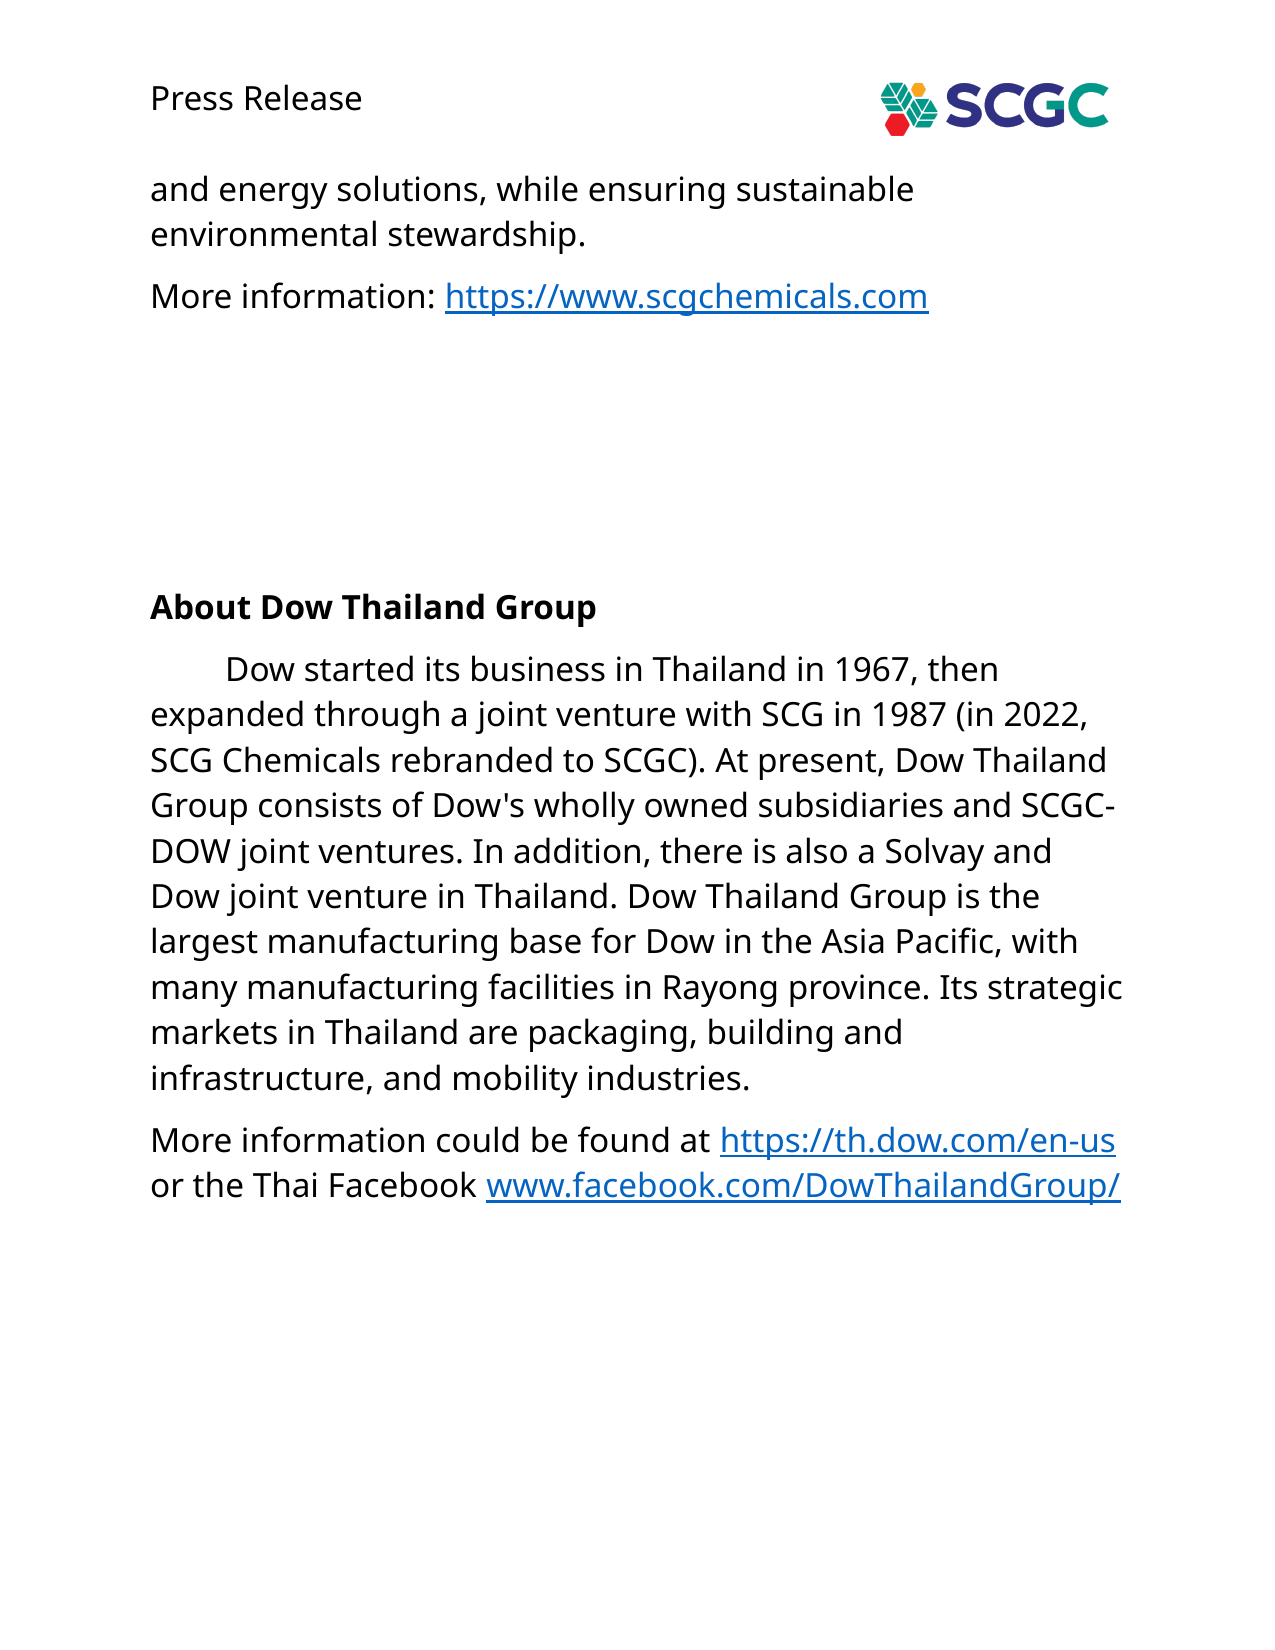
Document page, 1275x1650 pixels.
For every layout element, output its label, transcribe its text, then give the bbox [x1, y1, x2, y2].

text About Dow Thailand Group [150, 584, 1125, 629]
text More information could be found at https://th.dow.com/en-us or the Thai Facebook www.facebook.com/DowThailandGroup/ [150, 1117, 1125, 1207]
text More information: https://www.scgchemicals.com [150, 273, 1125, 319]
text Dow started its business in Thailand in 1967, then expanded through a joint venture with SCG in 1987 (in 2022, SCG Chemicals rebranded to SCGC). At present, Dow Thailand Group consists of Dow's wholly owned subsidiaries and SCGC-DOW joint ventures. In addition, there is also a Solvay and Dow joint venture in Thailand. Dow Thailand Group is the largest manufacturing base for Dow in the Asia Pacific, with many manufacturing facilities in Rayong province. Its strategic markets in Thailand are packaging, building and infrastructure, and mobility industries. [150, 646, 1125, 1100]
picture [875, 74, 1120, 141]
